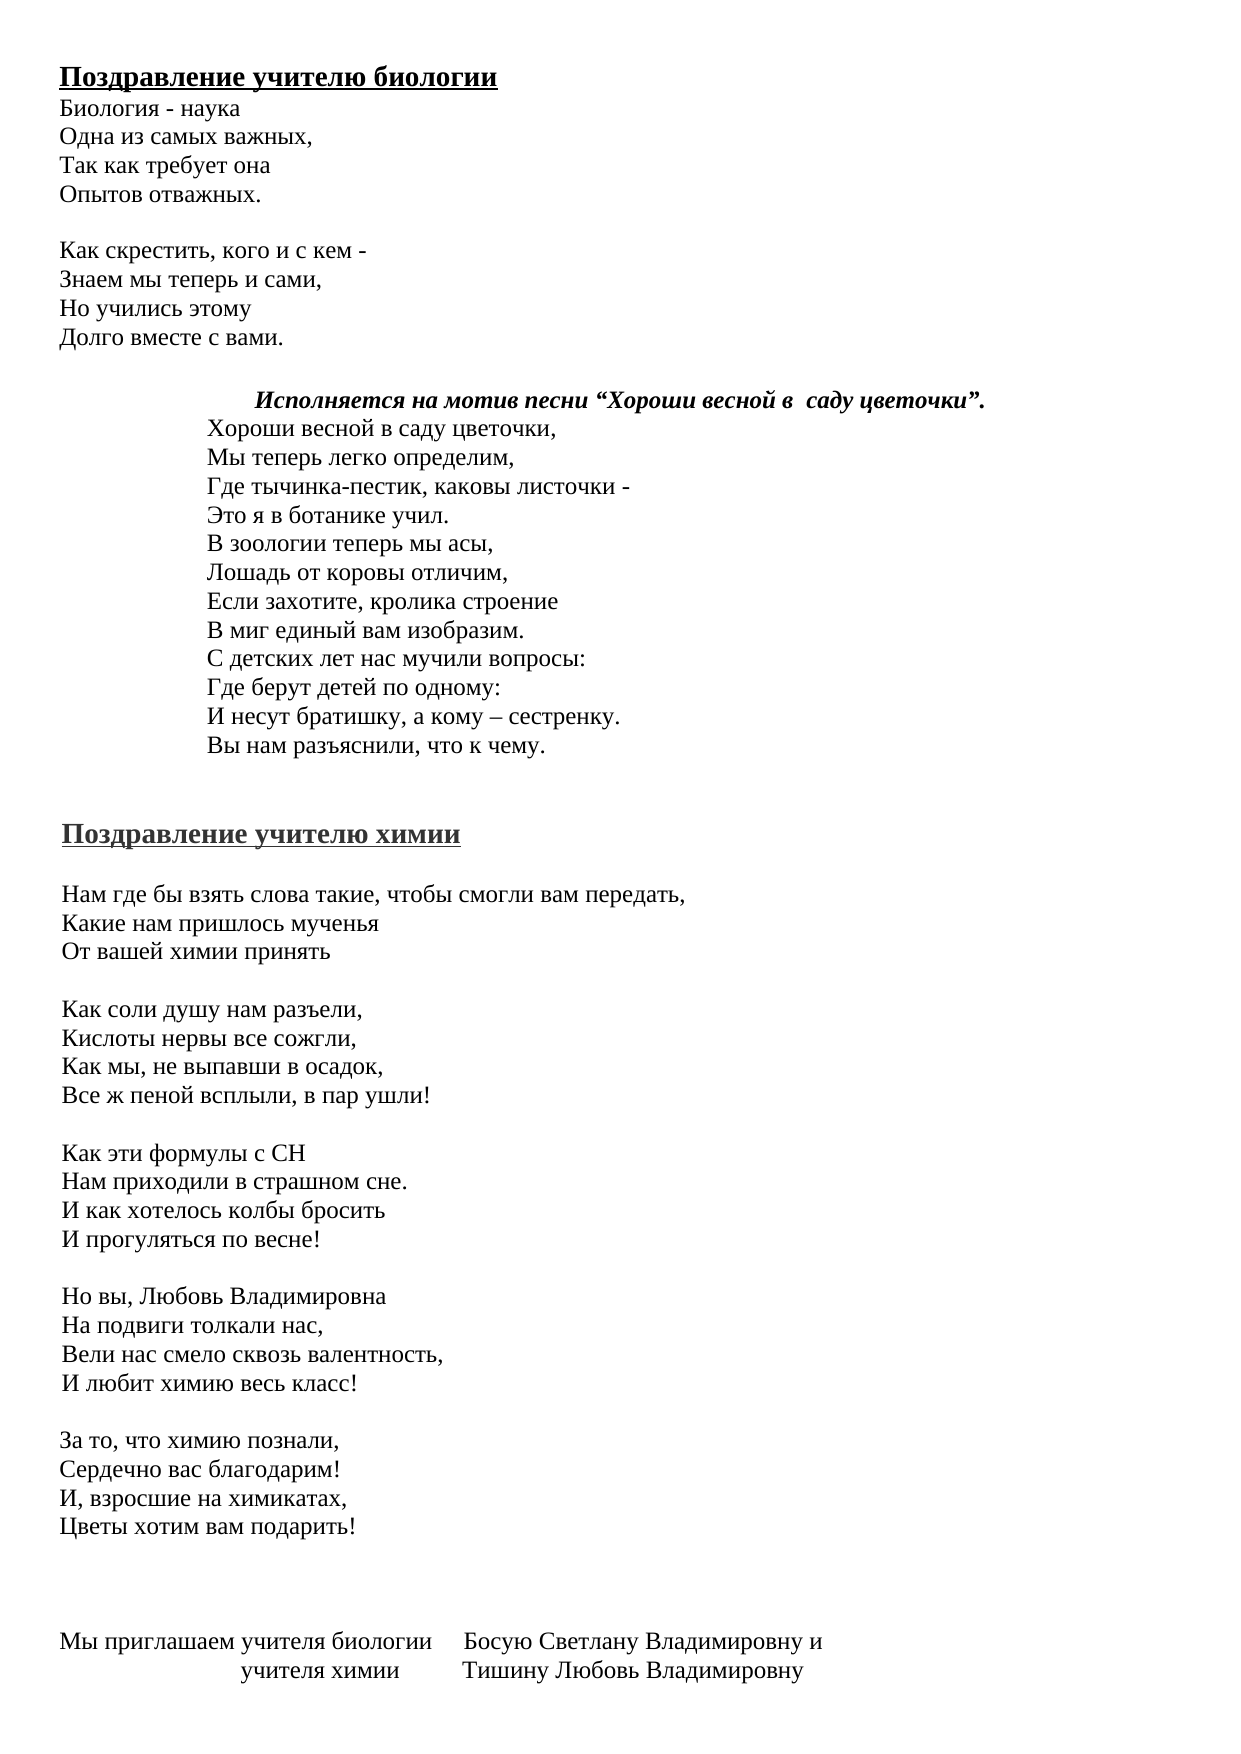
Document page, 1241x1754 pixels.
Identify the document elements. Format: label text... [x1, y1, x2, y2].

text За то, что химию познали, [59, 1425, 1181, 1454]
text Нам где бы взять слова такие, чтобы смогли вам передать, [61, 879, 1181, 908]
text И как хотелось колбы бросить [61, 1195, 1181, 1224]
text Поздравление учителю химии [61, 817, 1181, 850]
text Все ж пеной всплыли, в пар ушли! [61, 1080, 1181, 1109]
text И прогуляться по весне! [61, 1224, 1181, 1253]
text Как соли душу нам разъели, [61, 994, 1181, 1023]
text Как скрестить, кого и с кем - Знаем мы теперь и сами, Но учились этому Долго вместе с вами. [59, 236, 1181, 351]
text Вели нас смело сквозь валентность, [61, 1339, 1181, 1368]
text Биология - наука Одна из самых важных, Так как требует она Опытов отважных. [59, 93, 1181, 236]
text Как мы, не выпавши в осадок, [61, 1051, 1181, 1080]
text Но вы, Любовь Владимировна [61, 1281, 1181, 1310]
text От вашей химии принять [61, 936, 1181, 965]
text Нам приходили в страшном сне. [61, 1166, 1181, 1195]
text Исполняется на мотив песни “Хороши весной в саду цветочки”. [59, 385, 1181, 413]
text Как эти формулы с СН [61, 1138, 1181, 1166]
text Хороши весной в саду цветочки, Мы теперь легко определим, Где тычинка-пестик, каковы листочки - [207, 413, 1181, 500]
text Кислоты нервы все сожгли, [61, 1023, 1181, 1051]
text Поздравление учителю биологии [59, 59, 1181, 93]
text Мы приглашаем учителя биологии Босую Светлану Владимировну и [59, 1626, 1181, 1655]
text Какие нам пришлось мученья [61, 908, 1181, 936]
text Это я в ботанике учил. [207, 500, 1181, 528]
text И, взросшие на химикатах, [59, 1483, 1181, 1511]
text И любит химию весь класс! [61, 1368, 1181, 1396]
text Сердечно вас благодарим! [59, 1454, 1181, 1483]
text учителя химии Тишину Любовь Владимировну [59, 1655, 1181, 1684]
text В зоологии теперь мы асы, Лошадь от коровы отличим, Если захотите, кролика строение В миг единый вам изобразим. [207, 528, 1181, 643]
text Цветы хотим вам подарить! [59, 1511, 1181, 1540]
text С детских лет нас мучили вопросы: Где берут детей по одному: И несут братишку, а кому – сестренку. Вы нам разъяснили, что к чему. [207, 643, 1181, 758]
text На подвиги толкали нас, [61, 1310, 1181, 1339]
